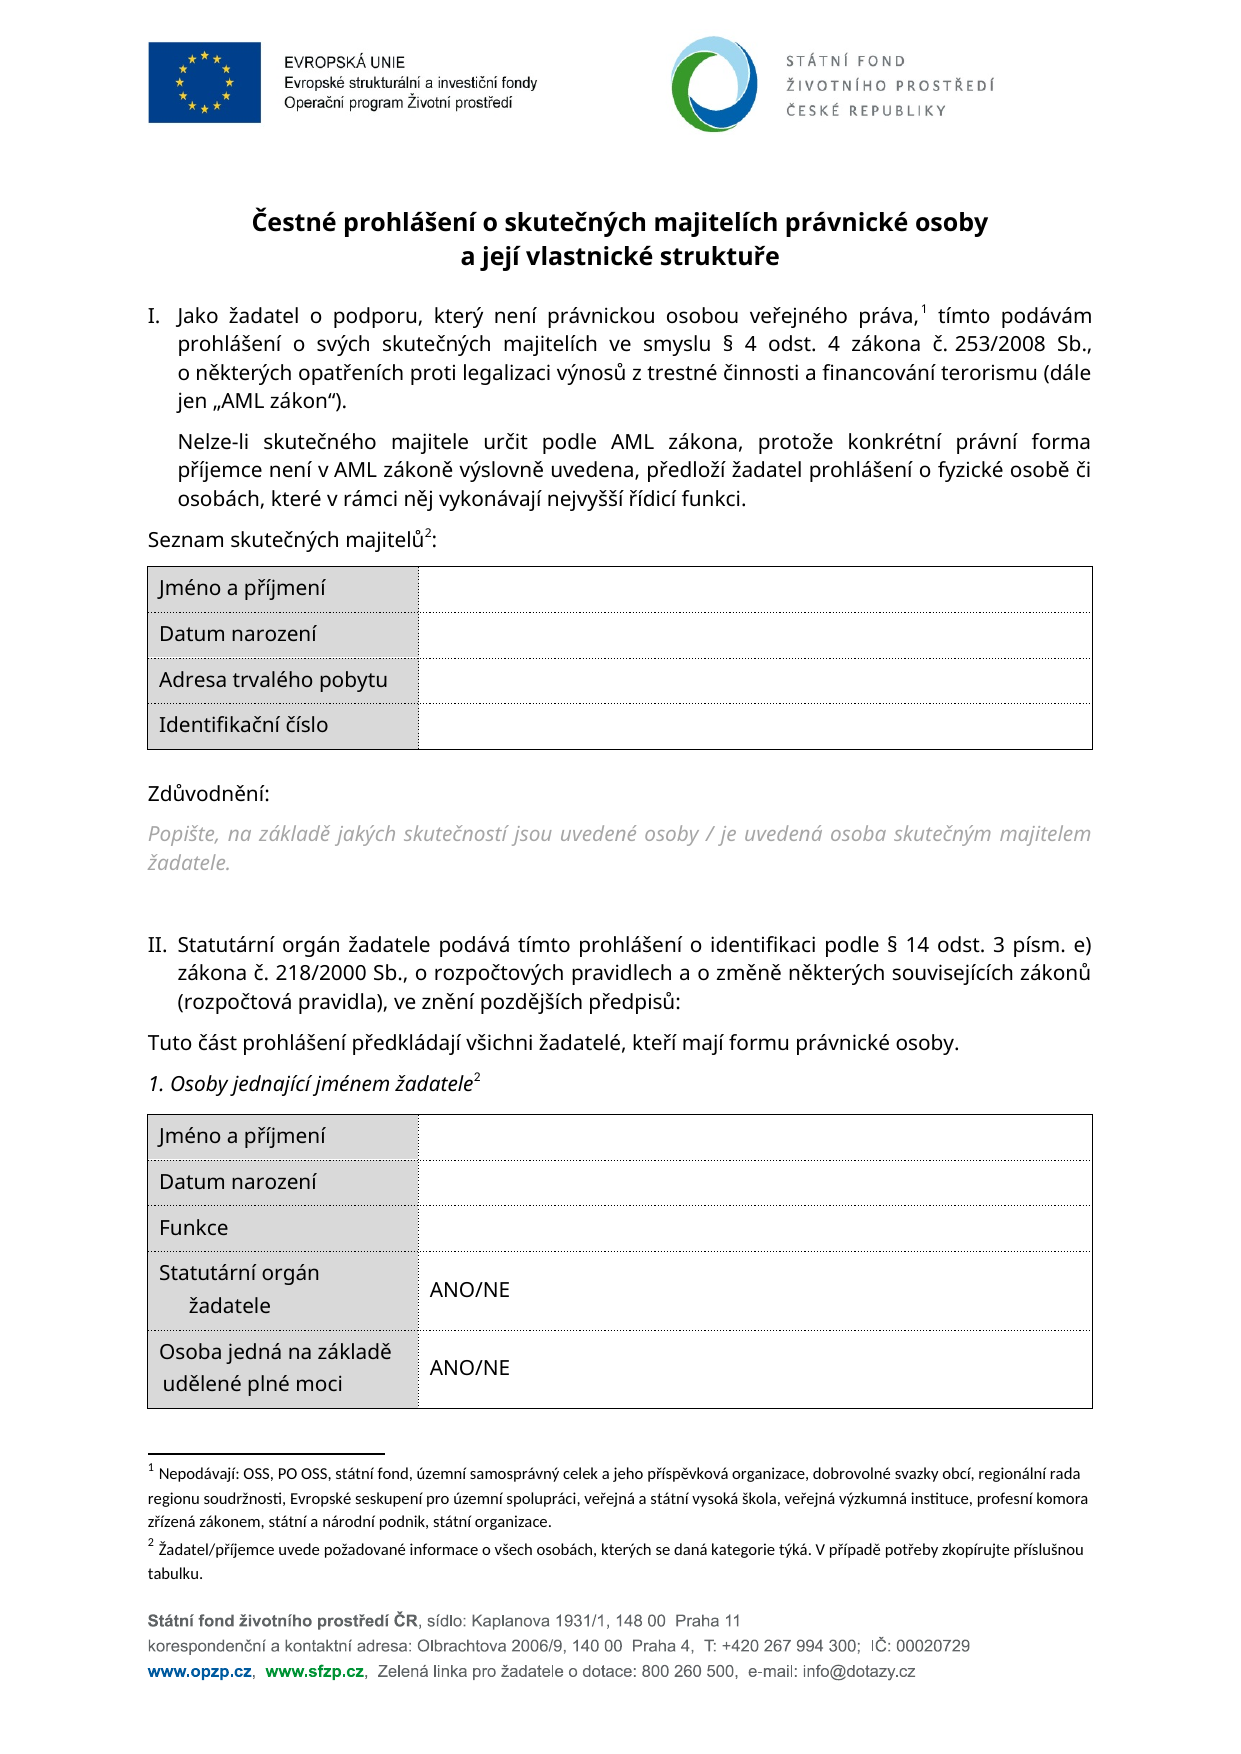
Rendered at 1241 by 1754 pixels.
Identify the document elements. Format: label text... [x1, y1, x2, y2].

table_header [418, 1115, 1092, 1159]
text Čestné prohlášení o skutečných majitelích právnické osoby [148, 204, 1093, 238]
table_cell Identifikační číslo [148, 703, 419, 749]
table_cell ANO/NE [418, 1251, 1092, 1330]
text 1. Osoby jednající jménem žadatele2 [148, 1069, 1093, 1097]
table_cell ANO/NE [418, 1330, 1092, 1408]
table_header Jméno a příjmení [148, 567, 419, 612]
text Seznam skutečných majitelů: [148, 525, 1093, 553]
table_cell [419, 703, 1092, 749]
table_cell [419, 658, 1092, 703]
table_cell Statutární orgán žadatele [148, 1251, 418, 1330]
table_header Jméno a příjmení [148, 1115, 418, 1159]
text Popište, na základě jakých skutečností jsou uvedené osoby / je uvedená osoba skutečným majitelem žadatele. [148, 819, 1093, 876]
table_cell [418, 1205, 1092, 1251]
text Nelze-li skutečného majitele určit podle AML zákona, protože konkrétní právní forma příjemce není v AML zákoně výslovně uvedena, předloží žadatel prohlášení o fyzické osobě či osobách, které v rámci něj vykonávají nejvyšší řídicí funkci. [177, 427, 1093, 512]
table_cell Datum narození [148, 612, 419, 657]
table_header [419, 567, 1092, 612]
table_cell [418, 1160, 1092, 1205]
table_cell [419, 612, 1092, 657]
list Statutární orgán žadatele podává tímto prohlášení o identifikaci podle § 14 odst. 3 písm. e) zákona č. 218/2000 Sb., o rozpočtových pravidlech a o změně některých souvisejících zákonů (rozpočtová pravidla), ve znění pozdějších předpisů: [148, 930, 1093, 1015]
text a její vlastnické struktuře [148, 238, 1093, 272]
table_cell Adresa trvalého pobytu [148, 658, 419, 703]
table_cell Datum narození [148, 1160, 418, 1205]
list Jako žadatel o podporu, který není právnickou osobou veřejného práva, tímto podávám prohlášení o svých skutečných majitelích ve smyslu § 4 odst. 4 zákona č. 253/2008 Sb., o některých opatřeních proti legalizaci výnosů z trestné činnosti a financování terorismu (dále jen „AML zákon“). [148, 301, 1093, 414]
table_cell Funkce [148, 1205, 418, 1251]
text Zdůvodnění: [148, 779, 1093, 807]
text Tuto část prohlášení předkládají všichni žadatelé, kteří mají formu právnické osoby. [148, 1028, 1093, 1056]
picture [147, 29, 1031, 135]
table_cell Osoba jedná na základě udělené plné moci [148, 1330, 418, 1408]
